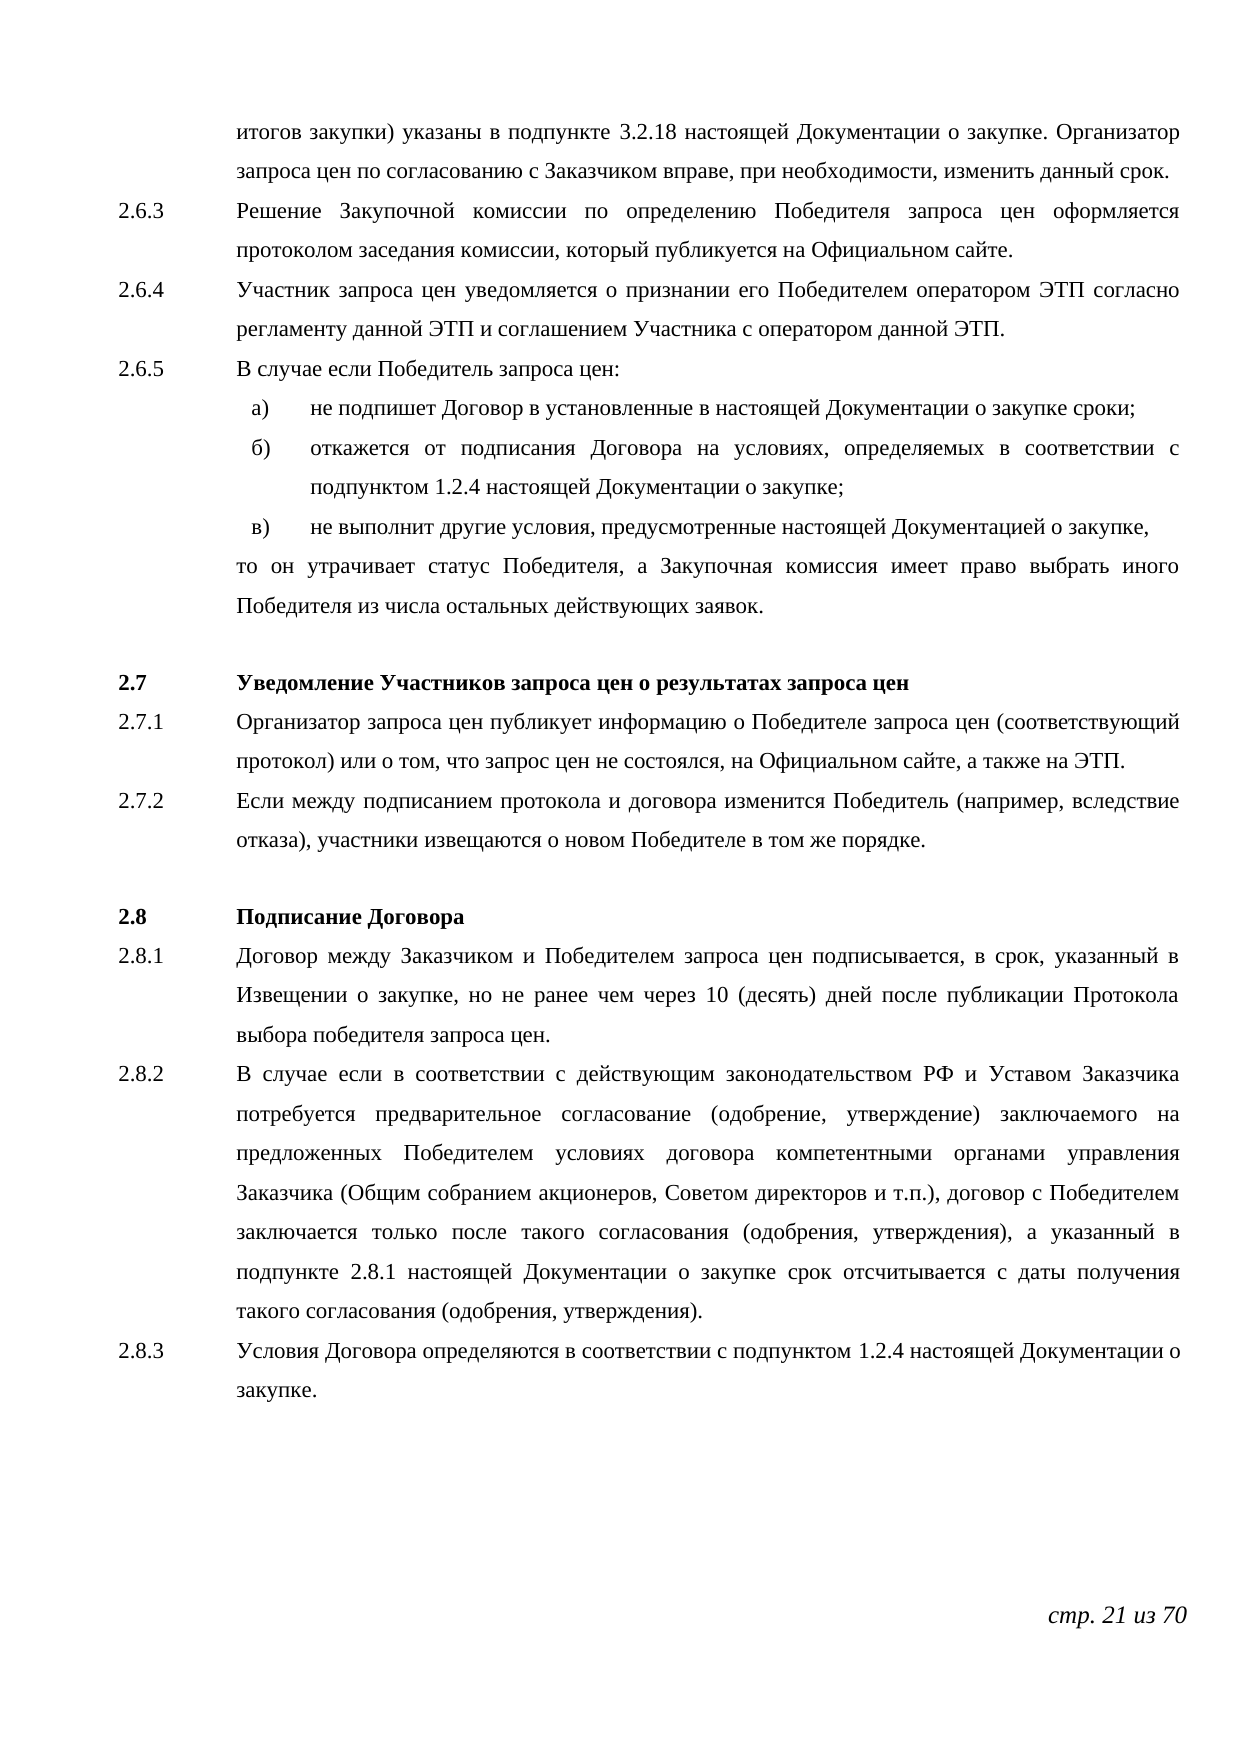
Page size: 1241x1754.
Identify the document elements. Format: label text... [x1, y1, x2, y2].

text Договор между Заказчиком и Победителем запроса цен подписывается, в срок, указанный в Извещении о закупке, но не ранее чем через 10 (десять) дней после публикации Протокола выбора победителя запроса цен. [118, 942, 1181, 1047]
text Организатор запроса цен публикует информацию о Победителе запроса цен (соответствующий протокол) или о том, что запрос цен не состоялся, на Официальном сайте, а также на ЭТП. [118, 708, 1181, 773]
text Решение Закупочной комиссии по определению Победителя запроса цен оформляется протоколом заседания комиссии, который публикуется на Официальном сайте. [118, 197, 1181, 263]
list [118, 118, 1181, 184]
subtitle Уведомление Участников запроса цен о результатах запроса цен [118, 669, 1181, 695]
text Участник запроса цен уведомляется о признании его Победителем оператором ЭТП согласно регламенту данной ЭТП и соглашением Участника с оператором данной ЭТП. [118, 276, 1181, 342]
text Условия Договора определяются в соответствии с подпунктом 1.2.4 настоящей Документации о закупке. [118, 1337, 1181, 1403]
text то он утрачивает статус Победителя, а Закупочная комиссия имеет право выбрать иного Победителя из числа остальных действующих заявок. [236, 552, 1181, 618]
text не подпишет Договор в установленные в настоящей Документации о закупке сроки; [251, 394, 1181, 421]
text В случае если в соответствии с действующим законодательством РФ и Уставом Заказчика потребуется предварительное согласование (одобрение, утверждение) заключаемого на предложенных Победителем условиях договора компетентными органами управления Заказчика (Общим собранием акционеров, Советом директоров и т.п.), договор с Победителем заключается только после такого согласования (одобрения, утверждения), а указанный в подпункте 2.8.1 настоящей Документации о закупке срок отсчитывается с даты получения такого согласования (одобрения, утверждения). [118, 1060, 1181, 1324]
text Если между подписанием протокола и договора изменится Победитель (например, вследствие отказа), участники извещаются о новом Победителе в том же порядке. [118, 787, 1181, 852]
text откажется от подписания Договора на условиях, определяемых в соответствии с подпунктом 1.2.4 настоящей Документации о закупке; [251, 434, 1181, 500]
text В случае если Победитель запроса цен: [118, 355, 1181, 381]
text не выполнит другие условия, предусмотренные настоящей Документацией о закупке, [251, 513, 1181, 539]
subtitle Подписание Договора [118, 903, 1181, 929]
